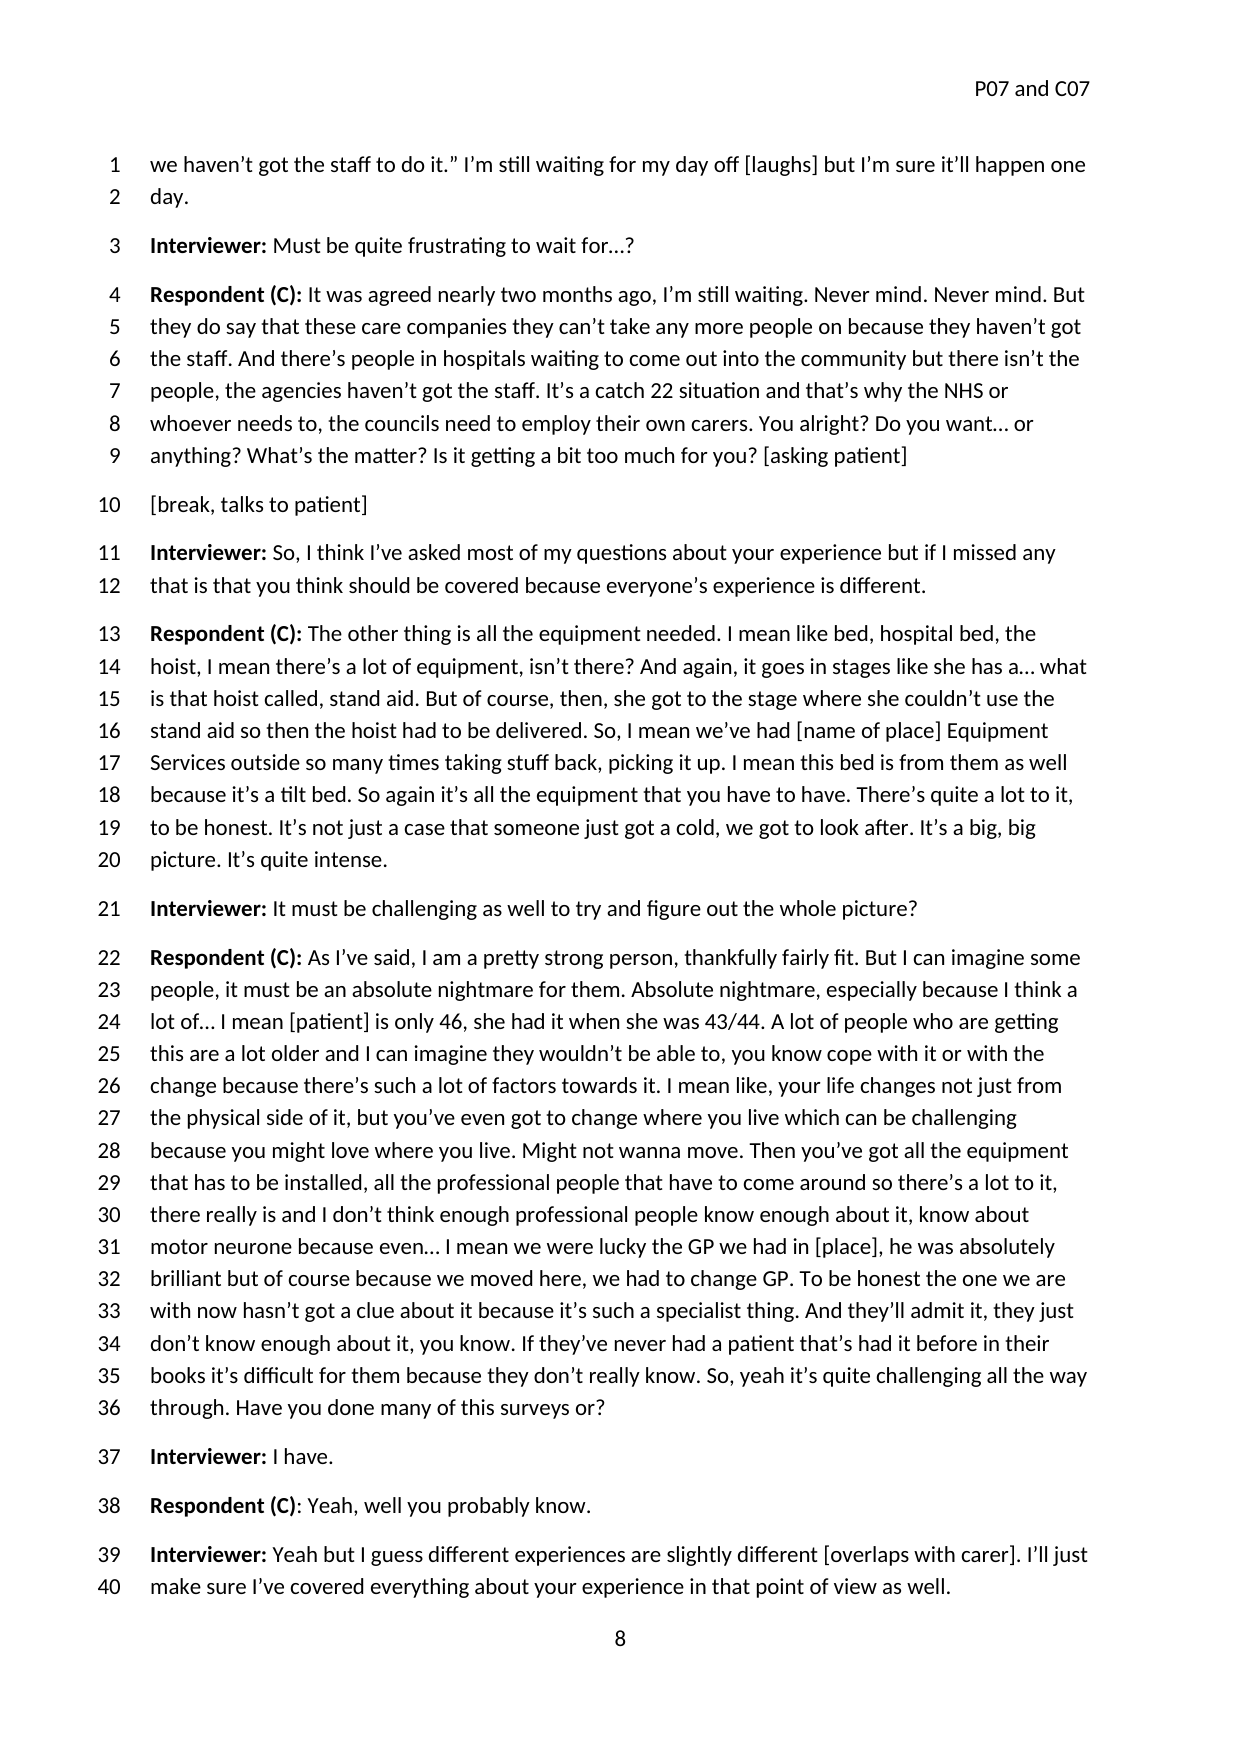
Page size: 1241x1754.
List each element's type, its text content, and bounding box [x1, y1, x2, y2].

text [150, 150, 1090, 210]
text Interviewer: Must be quite frustrating to wait for…? [150, 231, 1090, 259]
text Respondent (C): The other thing is all the equipment needed. I mean like bed, hospital bed, the hoist, I mean there’s a lot of equipment, isn’t there? And again, it goes in stages like she has a… what is that hoist called, stand aid. But of course, then, she got to the stage where she couldn’t use the stand aid so then the hoist had to be delivered. So, I mean we’ve had [name of place] Equipment Services outside so many times taking stuff back, picking it up. I mean this bed is from them as well because it’s a tilt bed. So again it’s all the equipment that you have to have. There’s quite a lot to it, to be honest. It’s not just a case that someone just got a cold, we got to look after. It’s a big, big picture. It’s quite intense. [150, 619, 1090, 873]
text Respondent (C): It was agreed nearly two months ago, I’m still waiting. Never mind. Never mind. But they do say that these care companies they can’t take any more people on because they haven’t got the staff. And there’s people in hospitals waiting to come out into the community but there isn’t the people, the agencies haven’t got the staff. It’s a catch 22 situation and that’s why the NHS or whoever needs to, the councils need to employ their own carers. You alright? Do you want… or anything? What’s the matter? Is it getting a bit too much for you? [asking patient] [150, 280, 1090, 469]
text Respondent (C): As I’ve said, I am a pretty strong person, thankfully fairly fit. But I can imagine some people, it must be an absolute nightmare for them. Absolute nightmare, especially because I think a lot of… I mean [patient] is only 46, she had it when she was 43/44. A lot of people who are getting this are a lot older and I can imagine they wouldn’t be able to, you know cope with it or with the change because there’s such a lot of factors towards it. I mean like, your life changes not just from the physical side of it, but you’ve even got to change where you live which can be challenging because you might love where you live. Might not wanna move. Then you’ve got all the equipment that has to be installed, all the professional people that have to come around so there’s a lot to it, there really is and I don’t think enough professional people know enough about it, know about motor neurone because even… I mean we were lucky the GP we had in [place], he was absolutely brilliant but of course because we moved here, we had to change GP. To be honest the one we are with now hasn’t got a clue about it because it’s such a specialist thing. And they’ll admit it, they just don’t know enough about it, you know. If they’ve never had a patient that’s had it before in their books it’s difficult for them because they don’t really know. So, yeah it’s quite challenging all the way through. Have you done many of this surveys or? [150, 943, 1090, 1421]
text Interviewer: So, I think I’ve asked most of my questions about your experience but if I missed any that is that you think should be covered because everyone’s experience is different. [150, 538, 1090, 599]
text Respondent (C): Yeah, well you probably know. [150, 1491, 1090, 1519]
text Interviewer: It must be challenging as well to try and figure out the whole picture? [150, 894, 1090, 922]
text Interviewer: Yeah but I guess different experiences are slightly different [overlaps with carer]. I’ll just make sure I’ve covered everything about your experience in that point of view as well. [150, 1540, 1090, 1600]
text [break, talks to patient] [150, 490, 1090, 518]
text Interviewer: I have. [150, 1442, 1090, 1470]
